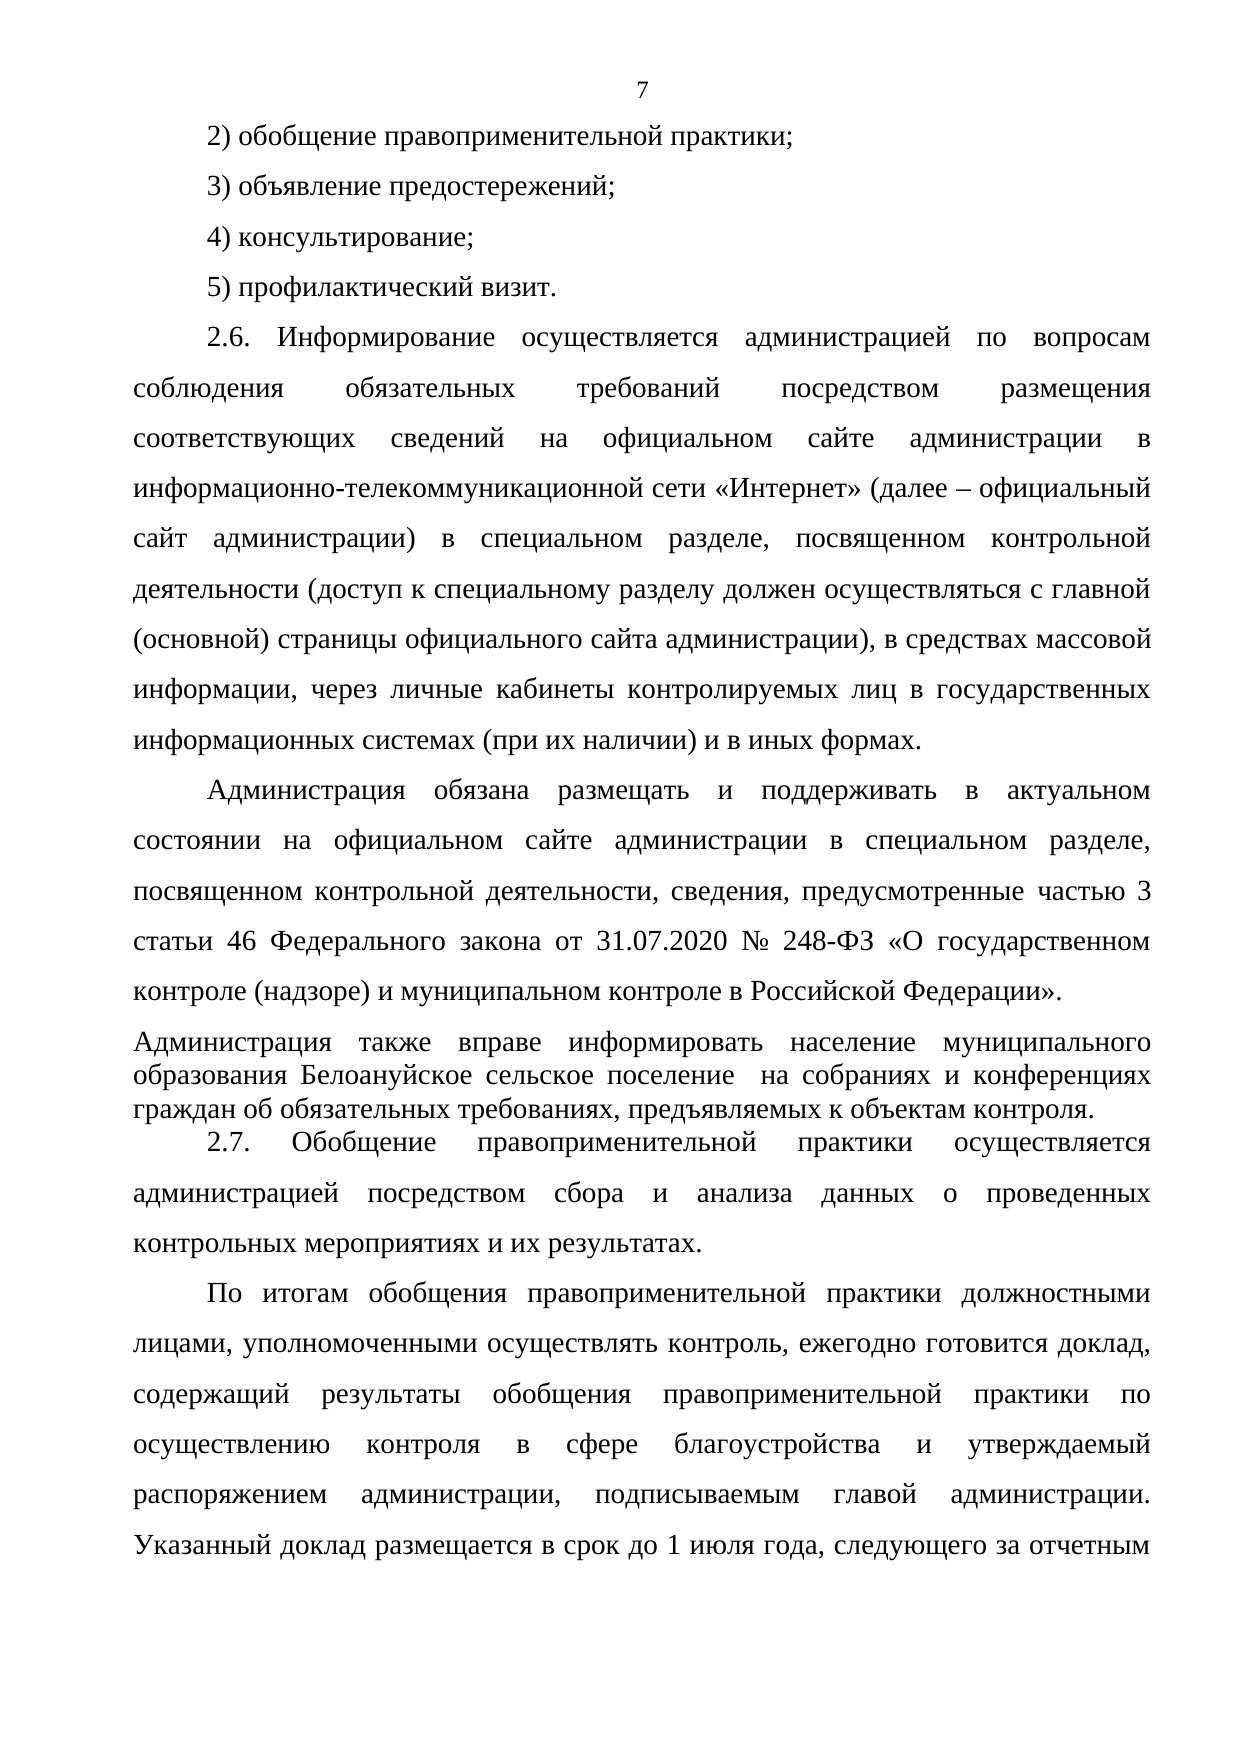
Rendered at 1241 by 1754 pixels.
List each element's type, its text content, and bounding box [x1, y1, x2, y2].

text 4) консультирование; [133, 219, 1152, 252]
text 2) обобщение правоприменительной практики; [133, 118, 1152, 152]
text 2.6. Информирование осуществляется администрацией по вопросам соблюдения обязательных требований посредством размещения соответствующих сведений на официальном сайте администрации в информационно-телекоммуникационной сети «Интернет» (далее – официальный сайт администрации) в специальном разделе, посвященном контрольной деятельности (доступ к специальному разделу должен осуществляться с главной (основной) страницы официального сайта администрации), в средствах массовой информации, через личные кабинеты контролируемых лиц в государственных информационных системах (при их наличии) и в иных формах. [133, 319, 1152, 755]
text 2.7. Обобщение правоприменительной практики осуществляется администрацией посредством сбора и анализа данных о проведенных контрольных мероприятиях и их результатах. [133, 1124, 1152, 1258]
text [133, 1275, 1152, 1560]
text Администрация обязана размещать и поддерживать в актуальном состоянии на официальном сайте администрации в специальном разделе, посвященном контрольной деятельности, сведения, предусмотренные частью 3 статьи 46 Федерального закона от 31.07.2020 № 248-ФЗ «О государственном контроле (надзоре) и муниципальном контроле в Российской Федерации». [133, 772, 1152, 1007]
text 5) профилактический визит. [133, 269, 1152, 303]
text 3) объявление предостережений; [133, 168, 1152, 202]
text Администрация также вправе информировать население муниципального образования Белоануйское сельское поселение на собраниях и конференциях граждан об обязательных требованиях, предъявляемых к объектам контроля. [133, 1024, 1152, 1124]
